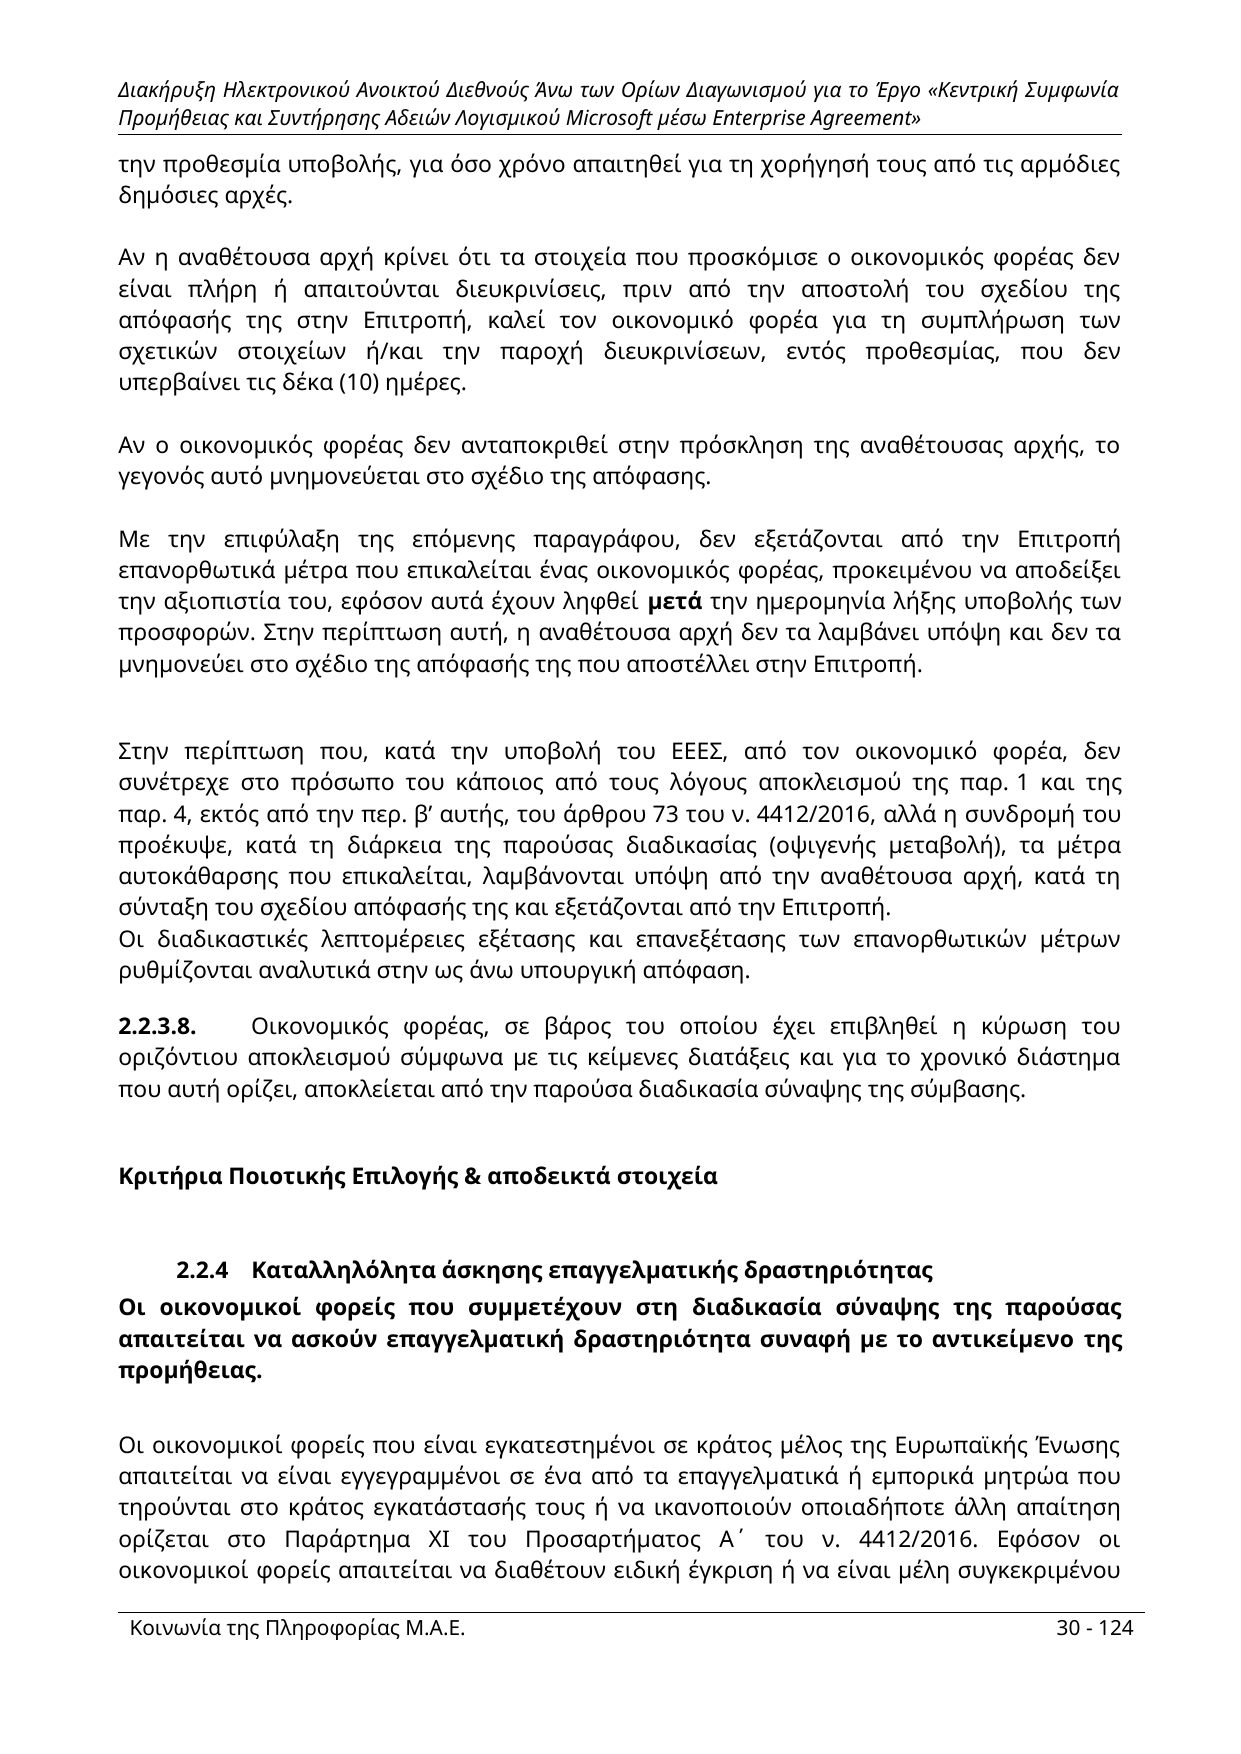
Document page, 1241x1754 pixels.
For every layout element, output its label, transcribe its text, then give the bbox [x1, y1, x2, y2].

list Οικονομικός φορέας, σε βάρος του οποίου έχει επιβληθεί η κύρωση του οριζόντιου αποκλεισμού σύμφωνα με τις κείμενες διατάξεις και για το χρονικό διάστημα που αυτή ορίζει, αποκλείεται από την παρούσα διαδικασία σύναψης της σύμβασης. [118, 1010, 1122, 1104]
text Οι διαδικαστικές λεπτομέρειες εξέτασης και επανεξέτασης των επανορθωτικών μέτρων ρυθμίζονται αναλυτικά στην ως άνω υπουργική απόφαση. [118, 922, 1122, 985]
text Αν η αναθέτουσα αρχή κρίνει ότι τα στοιχεία που προσκόμισε ο οικονομικός φορέας δεν είναι πλήρη ή απαιτούνται διευκρινίσεις, πριν από την αποστολή του σχεδίου της απόφασής της στην Επιτροπή, καλεί τον οικονομικό φορέα για τη συμπλήρωση των σχετικών στοιχείων ή/και την παροχή διευκρινίσεων, εντός προθεσμίας, που δεν υπερβαίνει τις δέκα (10) ημέρες. [118, 241, 1122, 397]
text Οι οικονομικοί φορείς που συμμετέχουν στη διαδικασία σύναψης της παρούσας απαιτείται να ασκούν επαγγελματική δραστηριότητα συναφή με το αντικείμενο της προμήθειας. [118, 1291, 1122, 1385]
text Με την επιφύλαξη της επόμενης παραγράφου, δεν εξετάζονται από την Επιτροπή επανορθωτικά μέτρα που επικαλείται ένας οικονομικός φορέας, προκειμένου να αποδείξει την αξιοπιστία του, εφόσον αυτά έχουν ληφθεί μετά την ημερομηνία λήξης υποβολής των προσφορών. Στην περίπτωση αυτή, η αναθέτουσα αρχή δεν τα λαμβάνει υπόψη και δεν τα μνημονεύει στο σχέδιο της απόφασής της που αποστέλλει στην Επιτροπή. [118, 522, 1122, 679]
text Αν ο οικονομικός φορέας δεν ανταποκριθεί στην πρόσκληση της αναθέτουσας αρχής, το γεγονός αυτό μνημονεύεται στο σχέδιο της απόφασης. [118, 429, 1122, 491]
text Στην περίπτωση που, κατά την υποβολή του ΕΕΕΣ, από τον οικονομικό φορέα, δεν συνέτρεχε στο πρόσωπο του κάποιος από τους λόγους αποκλεισμού της παρ. 1 και της παρ. 4, εκτός από την περ. β’ αυτής, του άρθρου 73 του ν. 4412/2016, αλλά η συνδρομή του προέκυψε, κατά τη διάρκεια της παρούσας διαδικασίας (οψιγενής μεταβολή), τα μέτρα αυτοκάθαρσης που επικαλείται, λαμβάνονται υπόψη από την αναθέτουσα αρχή, κατά τη σύνταξη του σχεδίου απόφασής της και εξετάζονται από την Επιτροπή. [118, 735, 1122, 922]
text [118, 147, 1122, 210]
subtitle Καταλληλόλητα άσκησης επαγγελματικής δραστηριότητας [176, 1254, 1122, 1285]
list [118, 1429, 1122, 1585]
subtitle Κριτήρια Ποιοτικής Επιλογής & αποδεικτά στοιχεία [118, 1160, 1122, 1191]
